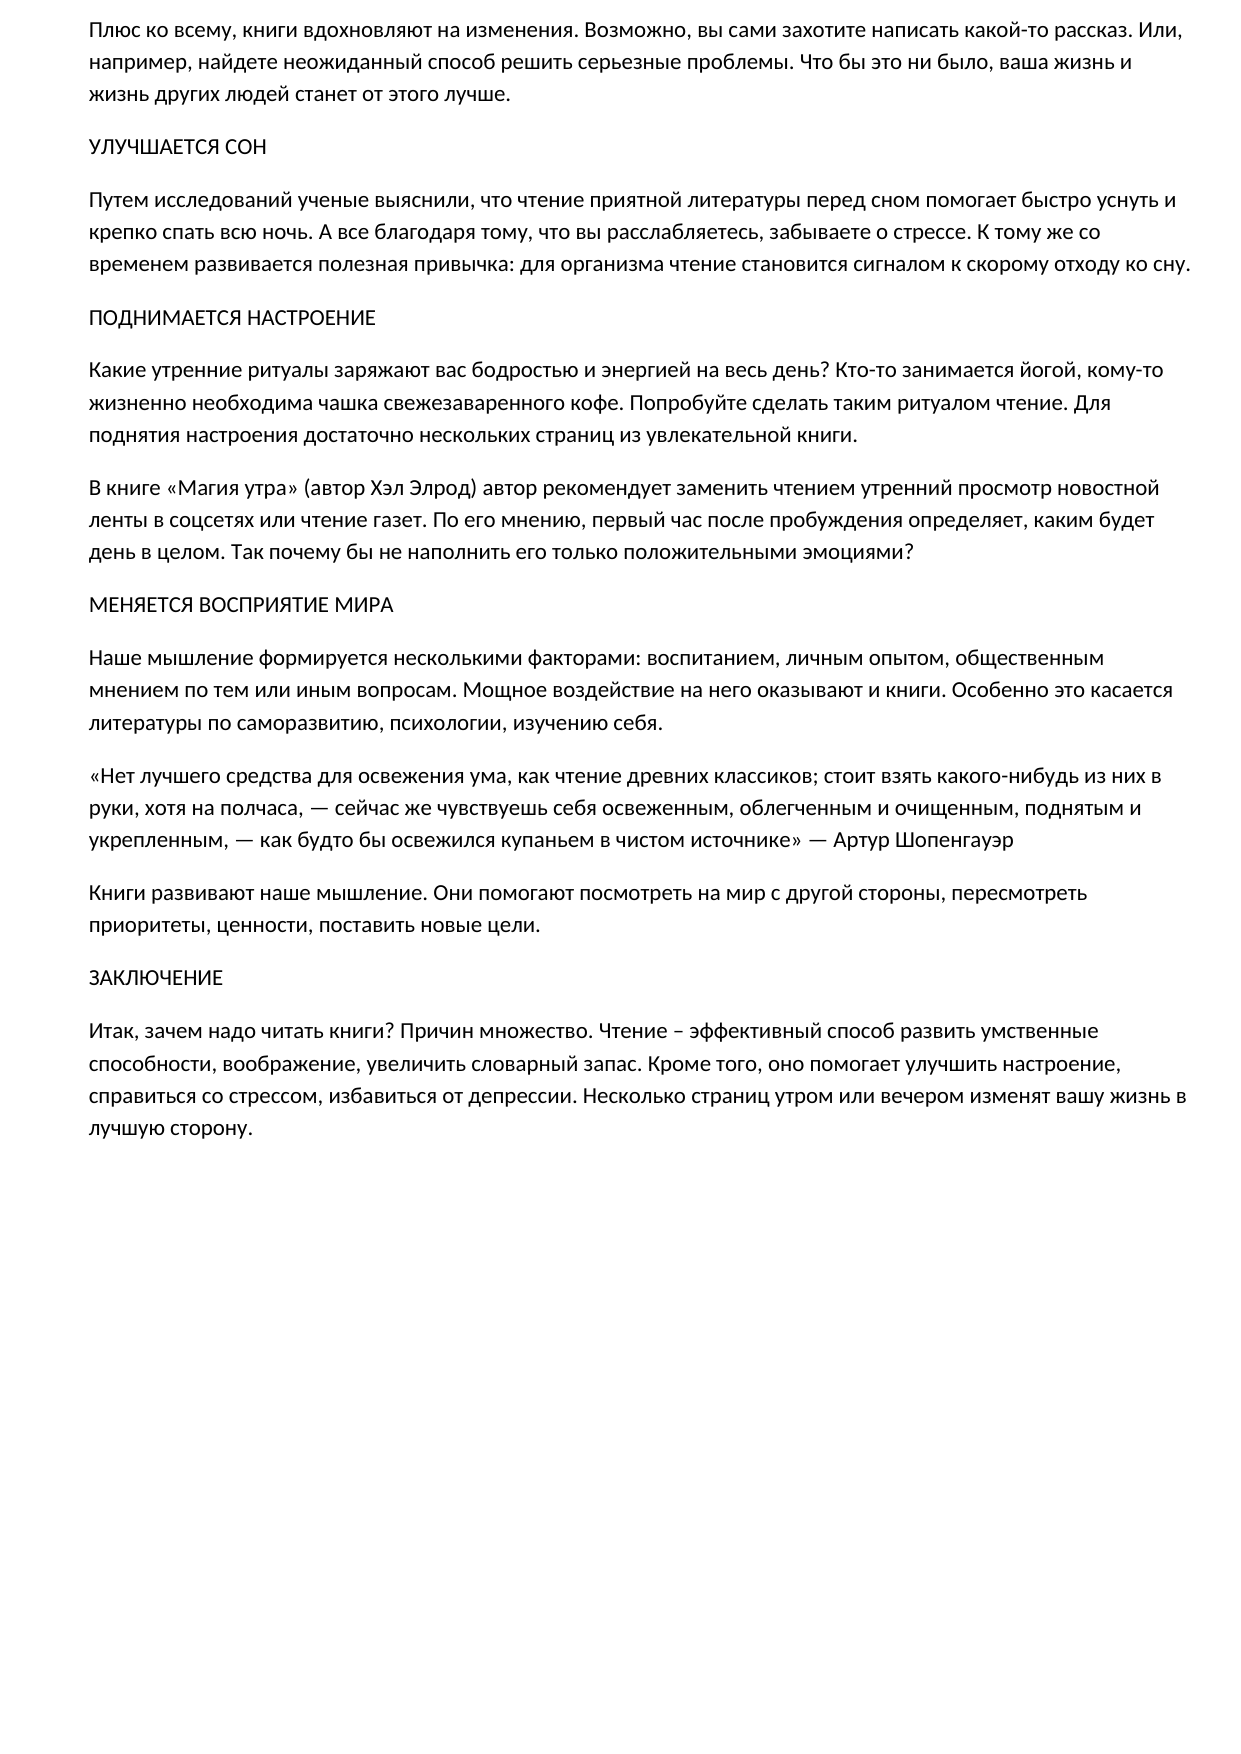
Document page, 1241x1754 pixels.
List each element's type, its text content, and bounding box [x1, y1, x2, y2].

text Наше мышление формируется несколькими факторами: воспитанием, личным опытом, общественным мнением по тем или иным вопросам. Мощное воздействие на него оказывают и книги. Особенно это касается литературы по саморазвитию, психологии, изучению себя. [88, 643, 1196, 736]
text Книги развивают наше мышление. Они помогают посмотреть на мир с другой стороны, пересмотреть приоритеты, ценности, поставить новые цели. [88, 878, 1196, 938]
text Итак, зачем надо читать книги? Причин множество. Чтение – эффективный способ развить умственные способности, воображение, увеличить словарный запас. Кроме того, оно помогает улучшить настроение, справиться со стрессом, избавиться от депрессии. Несколько страниц утром или вечером изменят вашу жизнь в лучшую сторону. [88, 1016, 1196, 1141]
text Путем исследований ученые выяснили, что чтение приятной литературы перед сном помогает быстро уснуть и крепко спать всю ночь. А все благодаря тому, что вы расслабляетесь, забываете о стрессе. К тому же со временем развивается полезная привычка: для организма чтение становится сигналом к скорому отходу ко сну. [88, 185, 1196, 278]
text «Нет лучшего средства для освежения ума, как чтение древних классиков; стоит взять какого-нибудь из них в руки, хотя на полчаса, — сейчас же чувствуешь себя освеженным, облегченным и очищенным, поднятым и укрепленным, — как будто бы освежился купаньем в чистом источнике» — Артур Шопенгауэр [88, 761, 1196, 853]
text УЛУЧШАЕТСЯ СОН [88, 132, 1196, 160]
text ПОДНИМАЕТСЯ НАСТРОЕНИЕ [88, 303, 1196, 331]
text ЗАКЛЮЧЕНИЕ [88, 963, 1196, 991]
text Плюс ко всему, книги вдохновляют на изменения. Возможно, вы сами захотите написать какой-то рассказ. Или, например, найдете неожиданный способ решить серьезные проблемы. Что бы это ни было, ваша жизнь и жизнь других людей станет от этого лучше. [88, 15, 1196, 107]
text В книге «Магия утра» (автор Хэл Элрод) автор рекомендует заменить чтением утренний просмотр новостной ленты в соцсетях или чтение газет. По его мнению, первый час после пробуждения определяет, каким будет день в целом. Так почему бы не наполнить его только положительными эмоциями? [88, 473, 1196, 565]
text МЕНЯЕТСЯ ВОСПРИЯТИЕ МИРА [88, 590, 1196, 618]
text Какие утренние ритуалы заряжают вас бодростью и энергией на весь день? Кто-то занимается йогой, кому-то жизненно необходима чашка свежезаваренного кофе. Попробуйте сделать таким ритуалом чтение. Для поднятия настроения достаточно нескольких страниц из увлекательной книги. [88, 356, 1196, 448]
